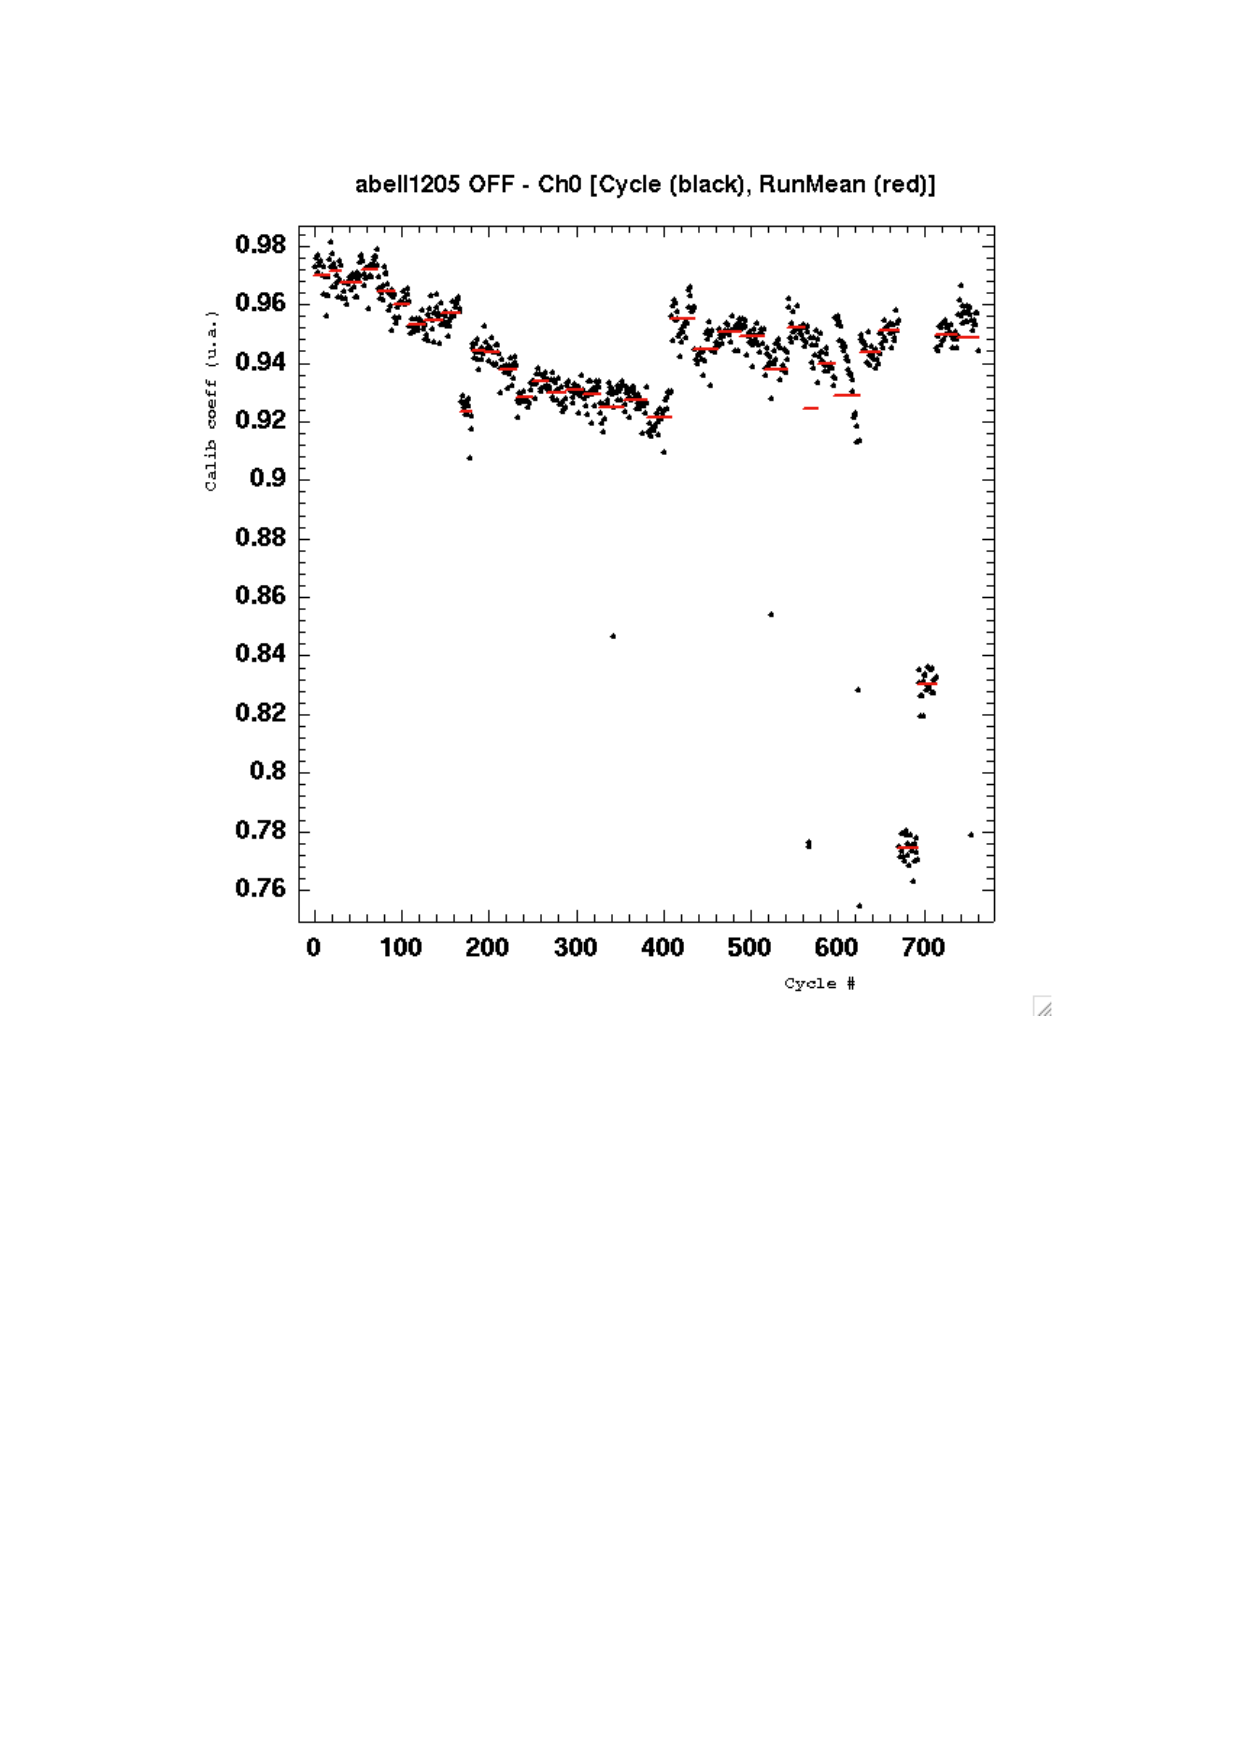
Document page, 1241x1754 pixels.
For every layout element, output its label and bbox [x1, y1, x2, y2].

picture [187, 150, 1052, 1016]
